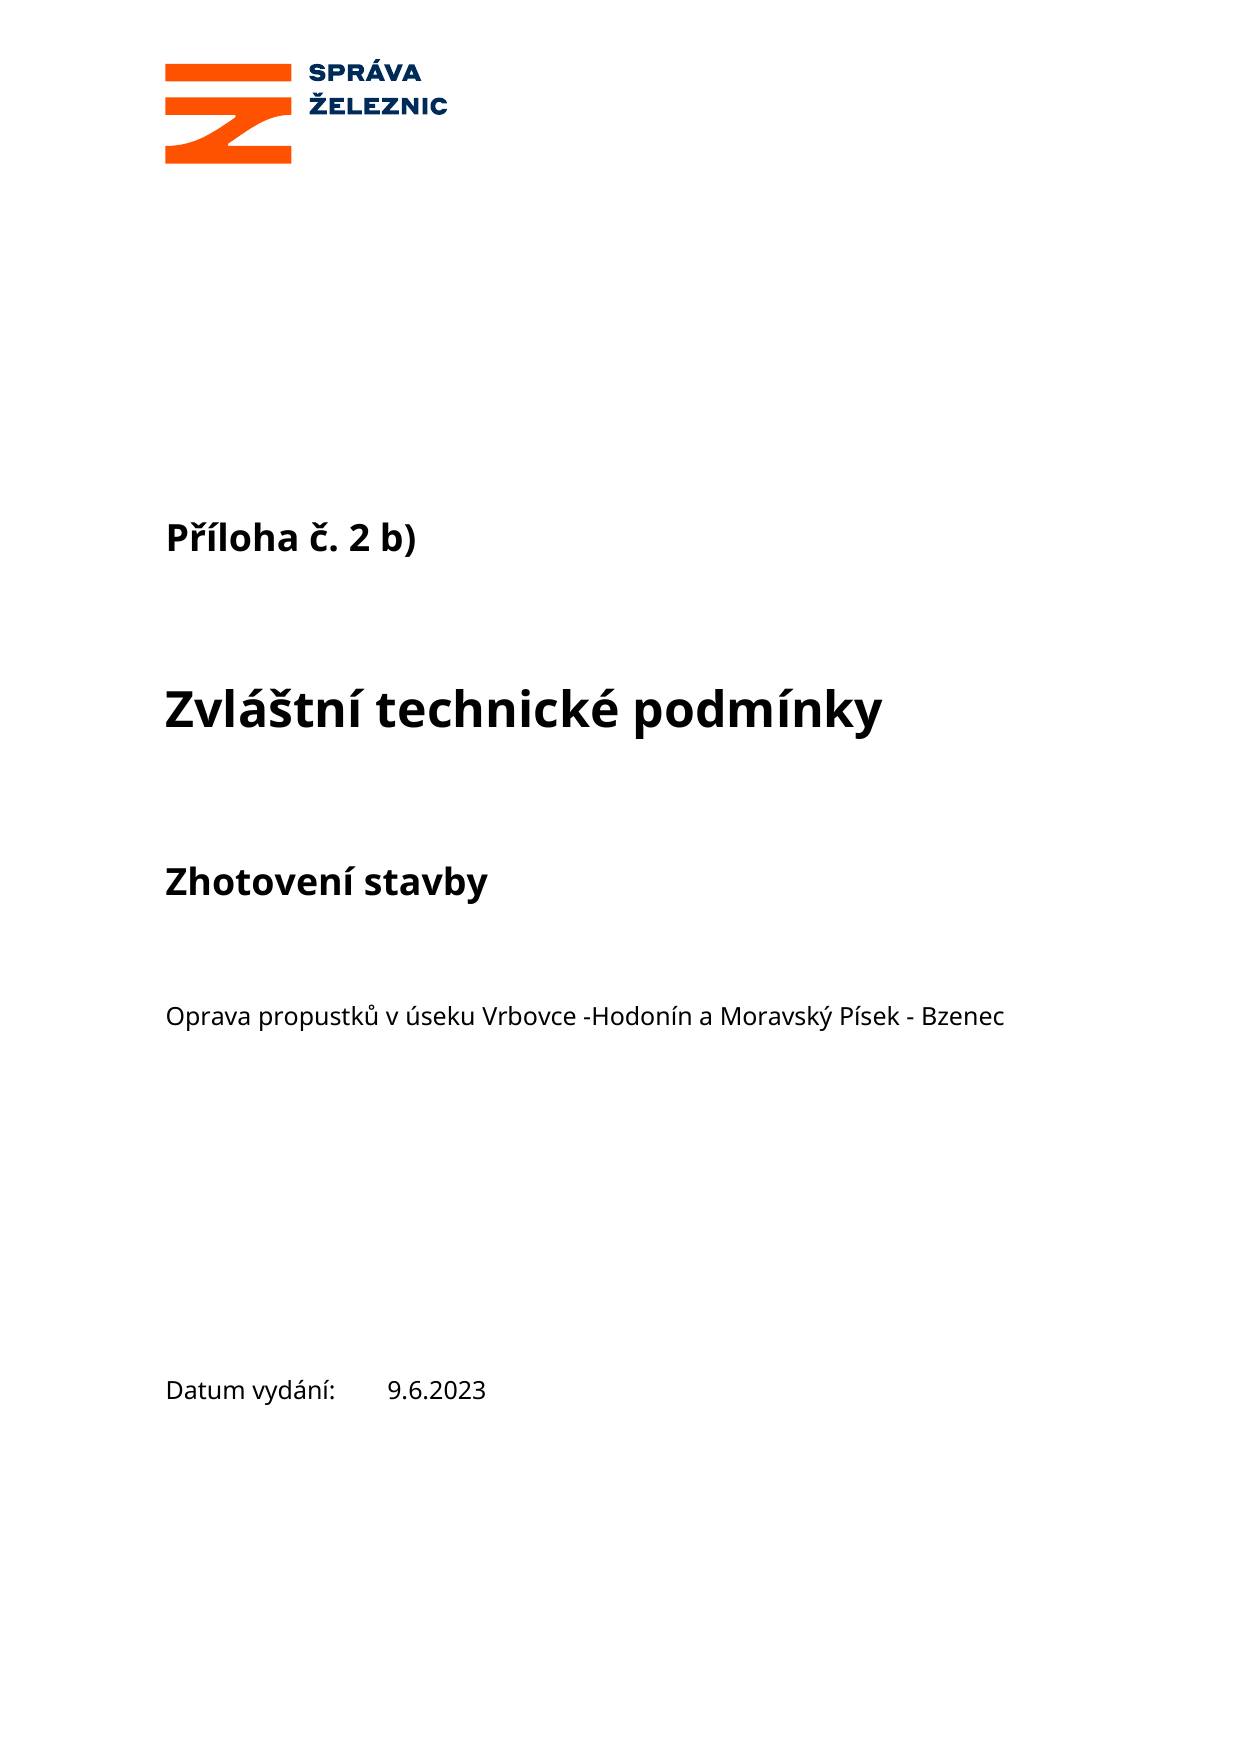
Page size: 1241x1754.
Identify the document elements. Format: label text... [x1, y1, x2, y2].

text Zvláštní technické podmínky [165, 674, 1075, 742]
text Příloha č. 2 b) [165, 512, 1075, 563]
text Zhotovení stavby [165, 855, 1075, 906]
text Datum vydání: 9.6.2023 [165, 1373, 1075, 1407]
